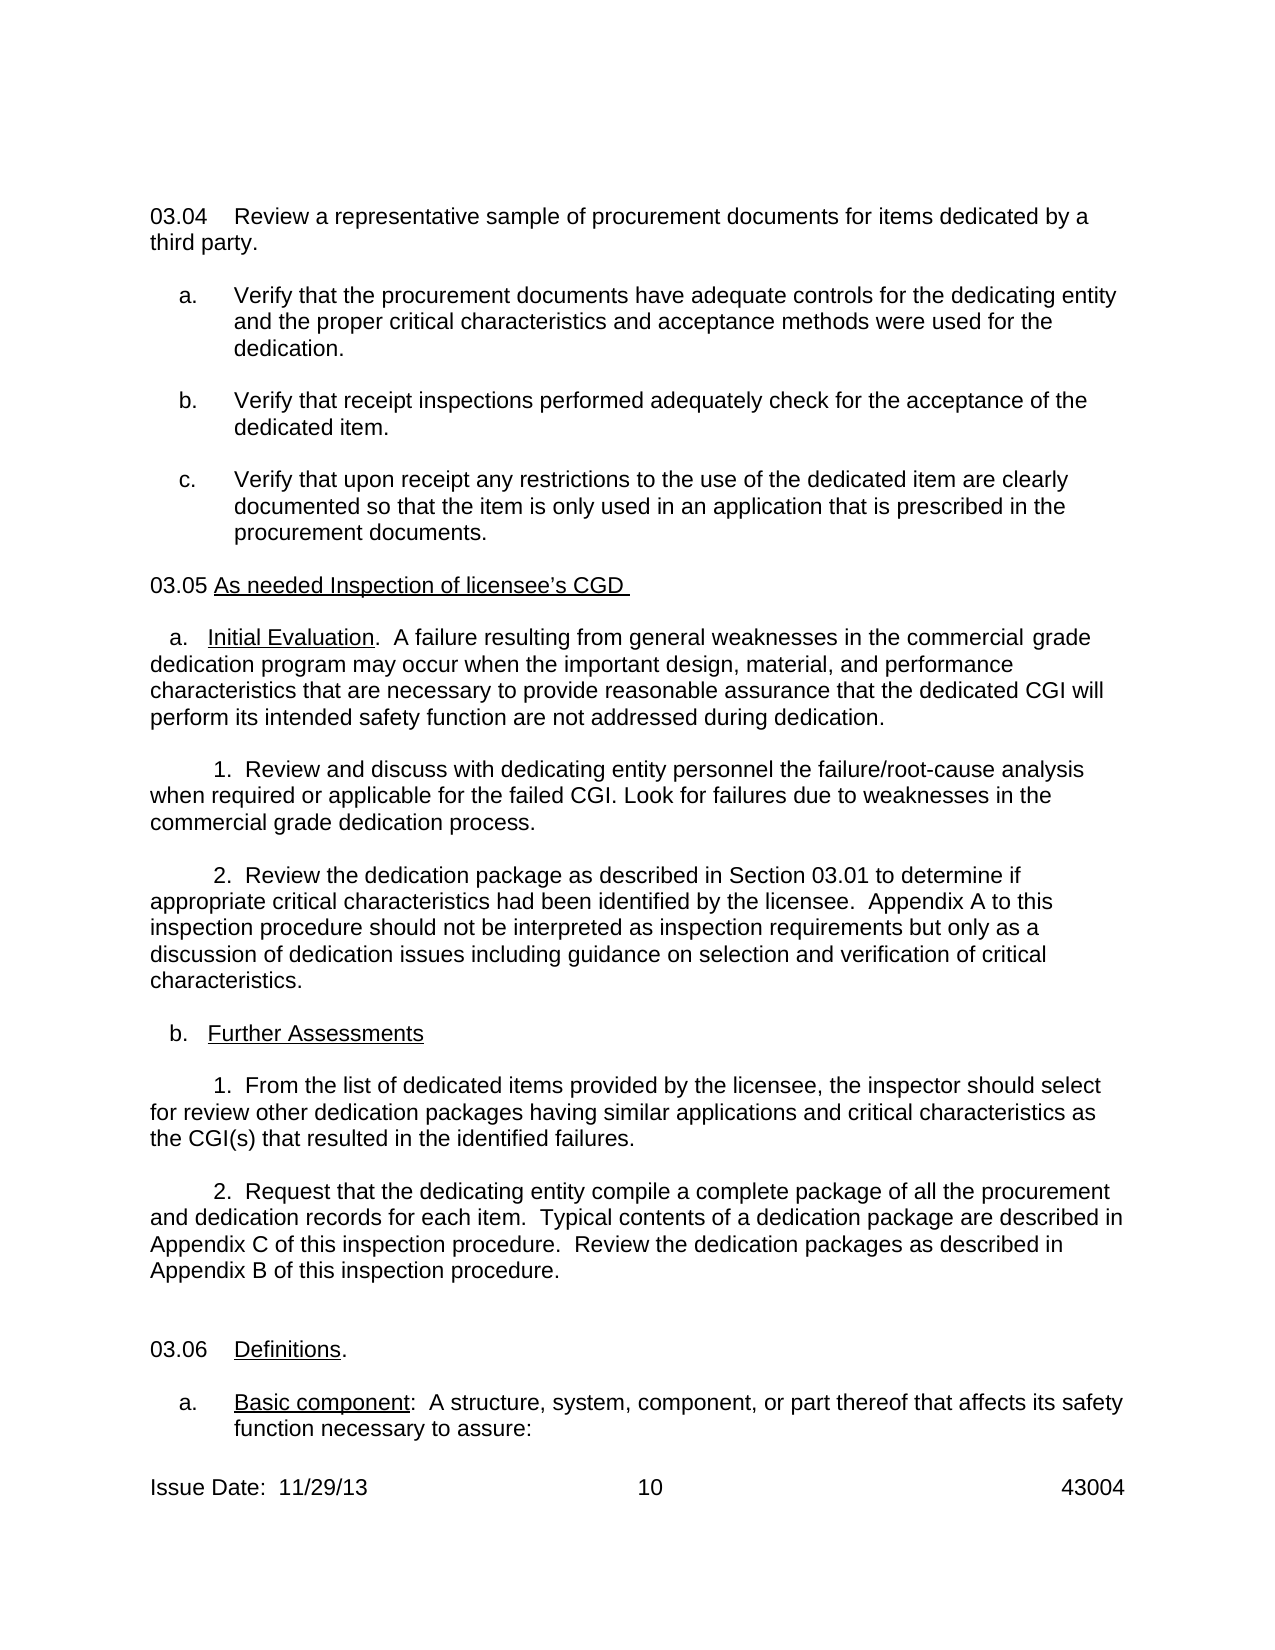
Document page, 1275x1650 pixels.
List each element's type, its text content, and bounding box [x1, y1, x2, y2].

text b. Further Assessments [150, 1020, 1125, 1046]
text 03.05 As needed Inspection of licensee’s CGD [150, 572, 1125, 598]
text 1. Review and discuss with dedicating entity personnel the failure/root-cause analysis when required or applicable for the failed CGI. Look for failures due to weaknesses in the commercial grade dedication process. [150, 756, 1125, 835]
text 2. Request that the dedicating entity compile a complete package of all the procurement and dedication records for each item. Typical contents of a dedication package are described in Appendix C of this inspection procedure. Review the dedication packages as described in Appendix B of this inspection procedure. [150, 1178, 1125, 1283]
list Verify that upon receipt any restrictions to the use of the dedicated item are clearly documented so that the item is only used in an application that is prescribed in the procurement documents. [178, 466, 1125, 545]
text 1. From the list of dedicated items provided by the licensee, the inspector should select for review other dedication packages having similar applications and critical characteristics as the CGI(s) that resulted in the identified failures. [112, 1072, 1125, 1151]
list Basic component: A structure, system, component, or part thereof that affects its safety function necessary to assure: [178, 1389, 1125, 1441]
text 2. Review the dedication package as described in Section 03.01 to determine if appropriate critical characteristics had been identified by the licensee. Appendix A to this inspection procedure should not be interpreted as inspection requirements but only as a discussion of dedication issues including guidance on selection and verification of critical characteristics. [150, 862, 1125, 993]
text 03.06 Definitions. [150, 1336, 1125, 1362]
list Verify that receipt inspections performed adequately check for the acceptance of the dedicated item. [178, 387, 1125, 440]
text a. Initial Evaluation. A failure resulting from general weaknesses in the commercial grade dedication program may occur when the important design, material, and performance characteristics that are necessary to provide reasonable assurance that the dedicated CGI will perform its intended safety function are not addressed during dedication. [150, 624, 1125, 730]
text a. Verify that the procurement documents have adequate controls for the dedicating entity and the proper critical characteristics and acceptance methods were used for the dedication. [150, 282, 1125, 361]
text 03.04 Review a representative sample of procurement documents for items dedicated by a third party. [150, 203, 1125, 255]
